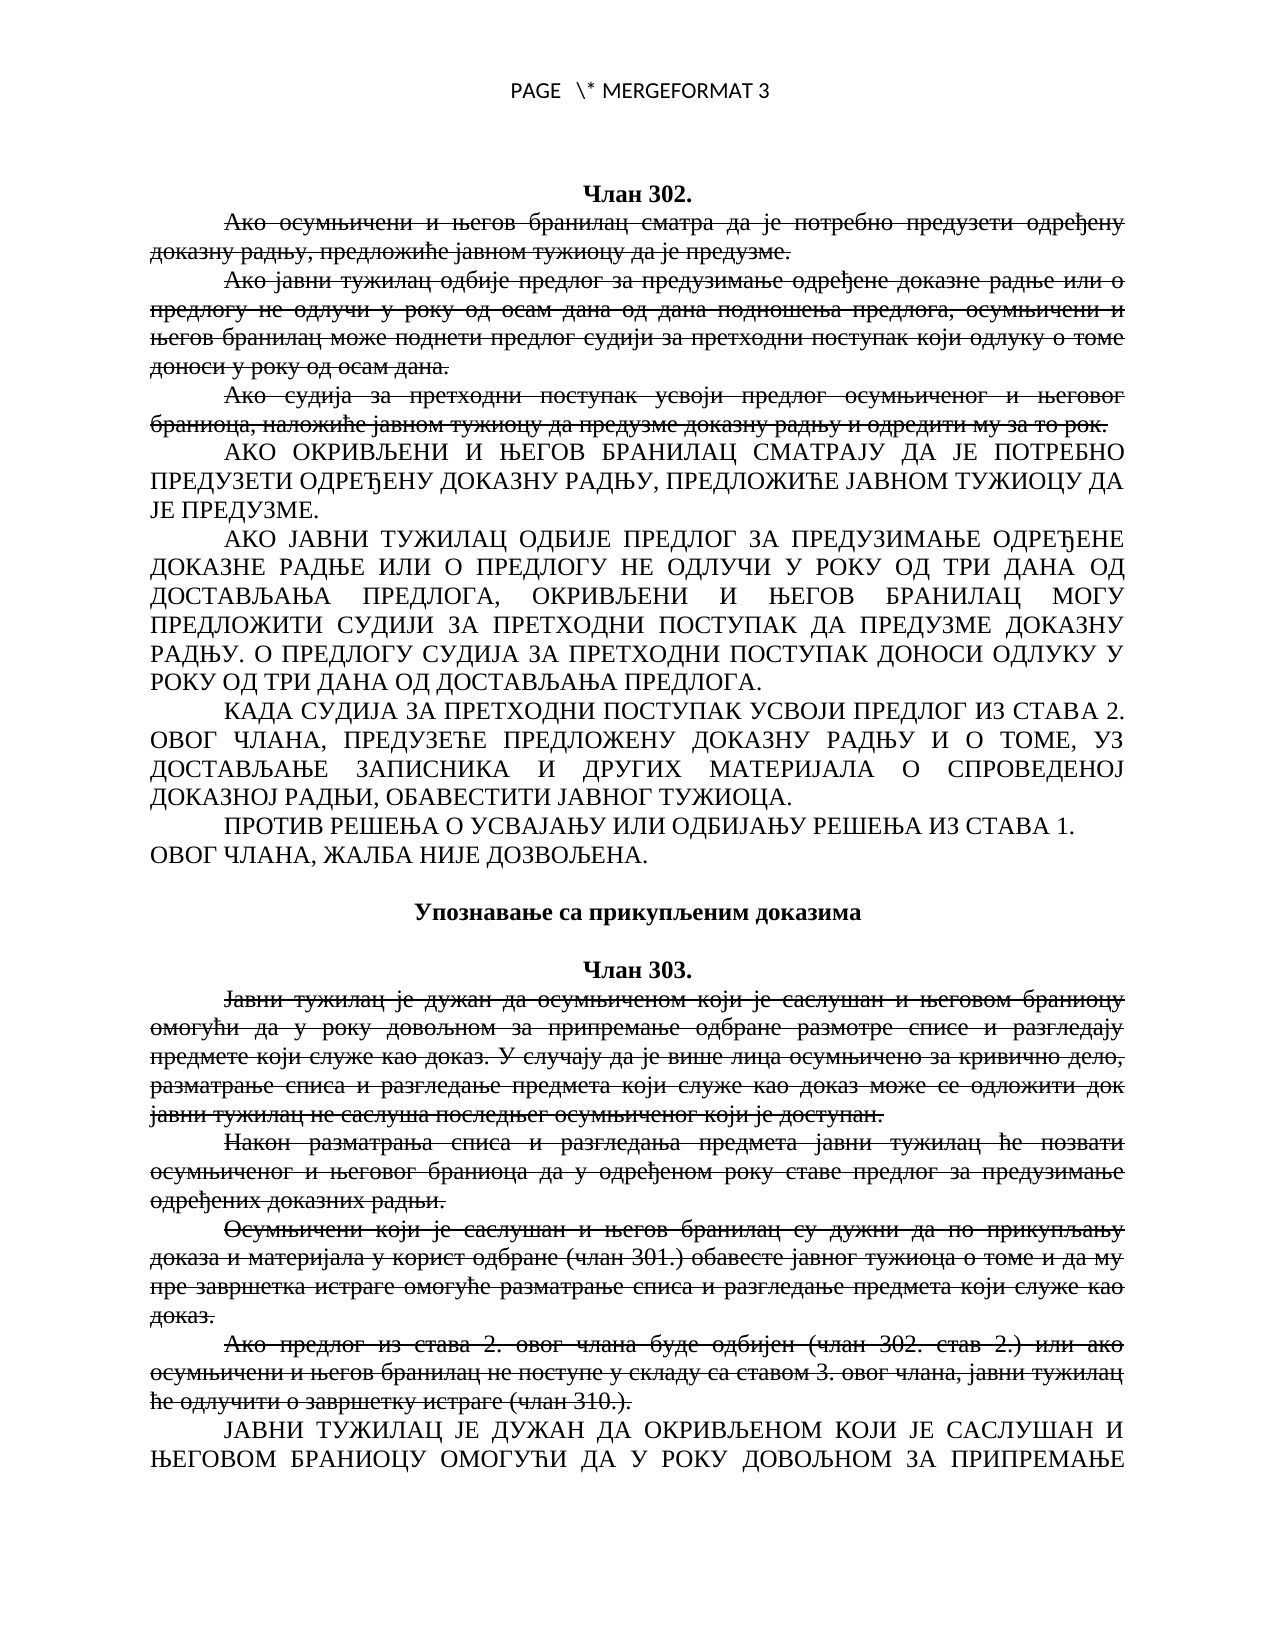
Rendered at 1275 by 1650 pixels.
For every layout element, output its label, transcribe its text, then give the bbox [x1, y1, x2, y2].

text Јавни тужилац је дужан да осумњиченом који је саслушан и његовом браниоцу омогући да у року довољном за припремање одбране размотре списе и разгледају предмете који служе као доказ. У случају да је више лица осумњичено за кривично дело, разматрање списа и разгледање предмета који служе као доказ може се одложити док јавни тужилац не саслуша последњег осумњиченог који је доступан. [150, 984, 1125, 1057]
text Ако јавни тужилац одбије предлог за предузимање одређене доказне радње или о предлогу не одлучи у року од осам дана од дана подношења предлога, осумњичени и његов бранилац може поднети предлог судији за претходни поступак који одлуку о томе доноси у року од осам дана. [150, 265, 1125, 309]
text ПРОТИВ РЕШЕЊА О УСВАЈАЊУ ИЛИ ОДБИЈАЊУ РЕШЕЊА ИЗ СТАВА 1. ОВОГ ЧЛАНА, ЖАЛБА НИЈЕ ДОЗВОЉЕНА. [150, 811, 1125, 869]
text Јавни тужилац је дужан да осумњиченом који је саслушан и његовом браниоцу омогући да у року довољном за припремање одбране размотре списе и разгледају предмете који служе као доказ. У случају да је више лица осумњичено за кривично дело, разматрање списа и разгледање предмета који служе као доказ може се одложити док јавни тужилац не саслуша последњег осумњиченог који је доступан. [150, 1058, 1125, 1086]
text Након разматрања списа и разгледања предмета јавни тужилац ће позвати осумњиченог и његовог браниоца да у одређеном року ставе предлог за предузимање одређених доказних радњи. [150, 1173, 1125, 1214]
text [150, 1415, 1125, 1472]
text Након разматрања списа и разгледања предмета јавни тужилац ће позвати осумњиченог и његовог браниоца да у одређеном року ставе предлог за предузимање одређених доказних радњи. [150, 1127, 1125, 1172]
text Ако осумњичени и његов бранилац сматра да је потребно предузети одређену доказну радњу, предложиће јавном тужиоцу да је предузме. [150, 207, 1125, 265]
text Члан 303. [150, 955, 1125, 984]
text Ако јавни тужилац одбије предлог за предузимање одређене доказне радње или о предлогу не одлучи у року од осам дана од дана подношења предлога, осумњичени и његов бранилац може поднети предлог судији за претходни поступак који одлуку о томе доноси у року од осам дана. [150, 311, 1125, 338]
text Ако предлог из става 2. овог члана буде одбијен (члан 302. став 2.) или ако осумњичени и његов бранилац не поступе у складу са ставом 3. овог члана, јавни тужилац ће одлучити о завршетку истраге (члан 310.). [150, 1329, 1125, 1415]
text Члан 302. [150, 179, 1125, 207]
text АКО ОКРИВЉЕНИ И ЊЕГОВ БРАНИЛАЦ СМАТРАЈУ ДА ЈЕ ПОТРЕБНО ПРЕДУЗЕТИ ОДРЕЂЕНУ ДОКАЗНУ РАДЊУ, ПРЕДЛОЖИЋЕ ЈАВНОМ ТУЖИОЦУ ДА ЈЕ ПРЕДУЗМЕ. [150, 437, 1125, 524]
text Јавни тужилац је дужан да осумњиченом који је саслушан и његовом браниоцу омогући да у року довољном за припремање одбране размотре списе и разгледају предмете који служе као доказ. У случају да је више лица осумњичено за кривично дело, разматрање списа и разгледање предмета који служе као доказ може се одложити док јавни тужилац не саслуша последњег осумњиченог који је доступан. [150, 1087, 1125, 1127]
text Упознавање са прикупљеним доказима [150, 897, 1125, 926]
text Ако јавни тужилац одбије предлог за предузимање одређене доказне радње или о предлогу не одлучи у року од осам дана од дана подношења предлога, осумњичени и његов бранилац може поднети предлог судији за претходни поступак који одлуку о томе доноси у року од осам дана. [150, 339, 1125, 380]
text КАДА СУДИЈА ЗА ПРЕТХОДНИ ПОСТУПАК УСВОЈИ ПРЕДЛОГ ИЗ СТАВА 2. ОВОГ ЧЛАНА, ПРЕДУЗЕЋЕ ПРЕДЛОЖЕНУ ДОКАЗНУ РАДЊУ И О ТОМЕ, УЗ ДОСТАВЉАЊЕ ЗАПИСНИКА И ДРУГИХ МАТЕРИЈАЛА О СПРОВЕДЕНОЈ ДОКАЗНОЈ РАДЊИ, ОБАВЕСТИТИ ЈАВНОГ ТУЖИОЦА. [150, 696, 1125, 811]
text Осумњичени који је саслушан и његов бранилац су дужни да по прикупљању доказа и материјала у корист одбране (члан 301.) обавесте јавног тужиоца о томе и да му пре завршетка истраге омогуће разматрање списа и разгледање предмета који служе као доказ. [150, 1214, 1125, 1287]
text Ако судија за претходни поступак усвоји предлог осумњиченог и његовог браниоца, наложиће јавном тужиоцу да предузме доказну радњу и одредити му за то рок. [150, 380, 1125, 437]
text Осумњичени који је саслушан и његов бранилац су дужни да по прикупљању доказа и материјала у корист одбране (члан 301.) обавесте јавног тужиоца о томе и да му пре завршетка истраге омогуће разматрање списа и разгледање предмета који служе као доказ. [150, 1288, 1125, 1329]
text АКО ЈАВНИ ТУЖИЛАЦ ОДБИЈЕ ПРЕДЛОГ ЗА ПРЕДУЗИМАЊЕ ОДРЕЂЕНЕ ДОКАЗНЕ РАДЊЕ ИЛИ О ПРЕДЛОГУ НЕ ОДЛУЧИ У РОКУ ОД ТРИ ДАНА ОД ДОСТАВЉАЊА ПРЕДЛОГА, ОКРИВЉЕНИ И ЊЕГОВ БРАНИЛАЦ МОГУ ПРЕДЛОЖИТИ СУДИЈИ ЗА ПРЕТХОДНИ ПОСТУПАК ДА ПРЕДУЗМЕ ДОКАЗНУ РАДЊУ. О ПРЕДЛОГУ СУДИЈА ЗА ПРЕТХОДНИ ПОСТУПАК ДОНОСИ ОДЛУКУ У РОКУ ОД ТРИ ДАНА ОД ДОСТАВЉАЊА ПРЕДЛОГА. [150, 524, 1125, 696]
